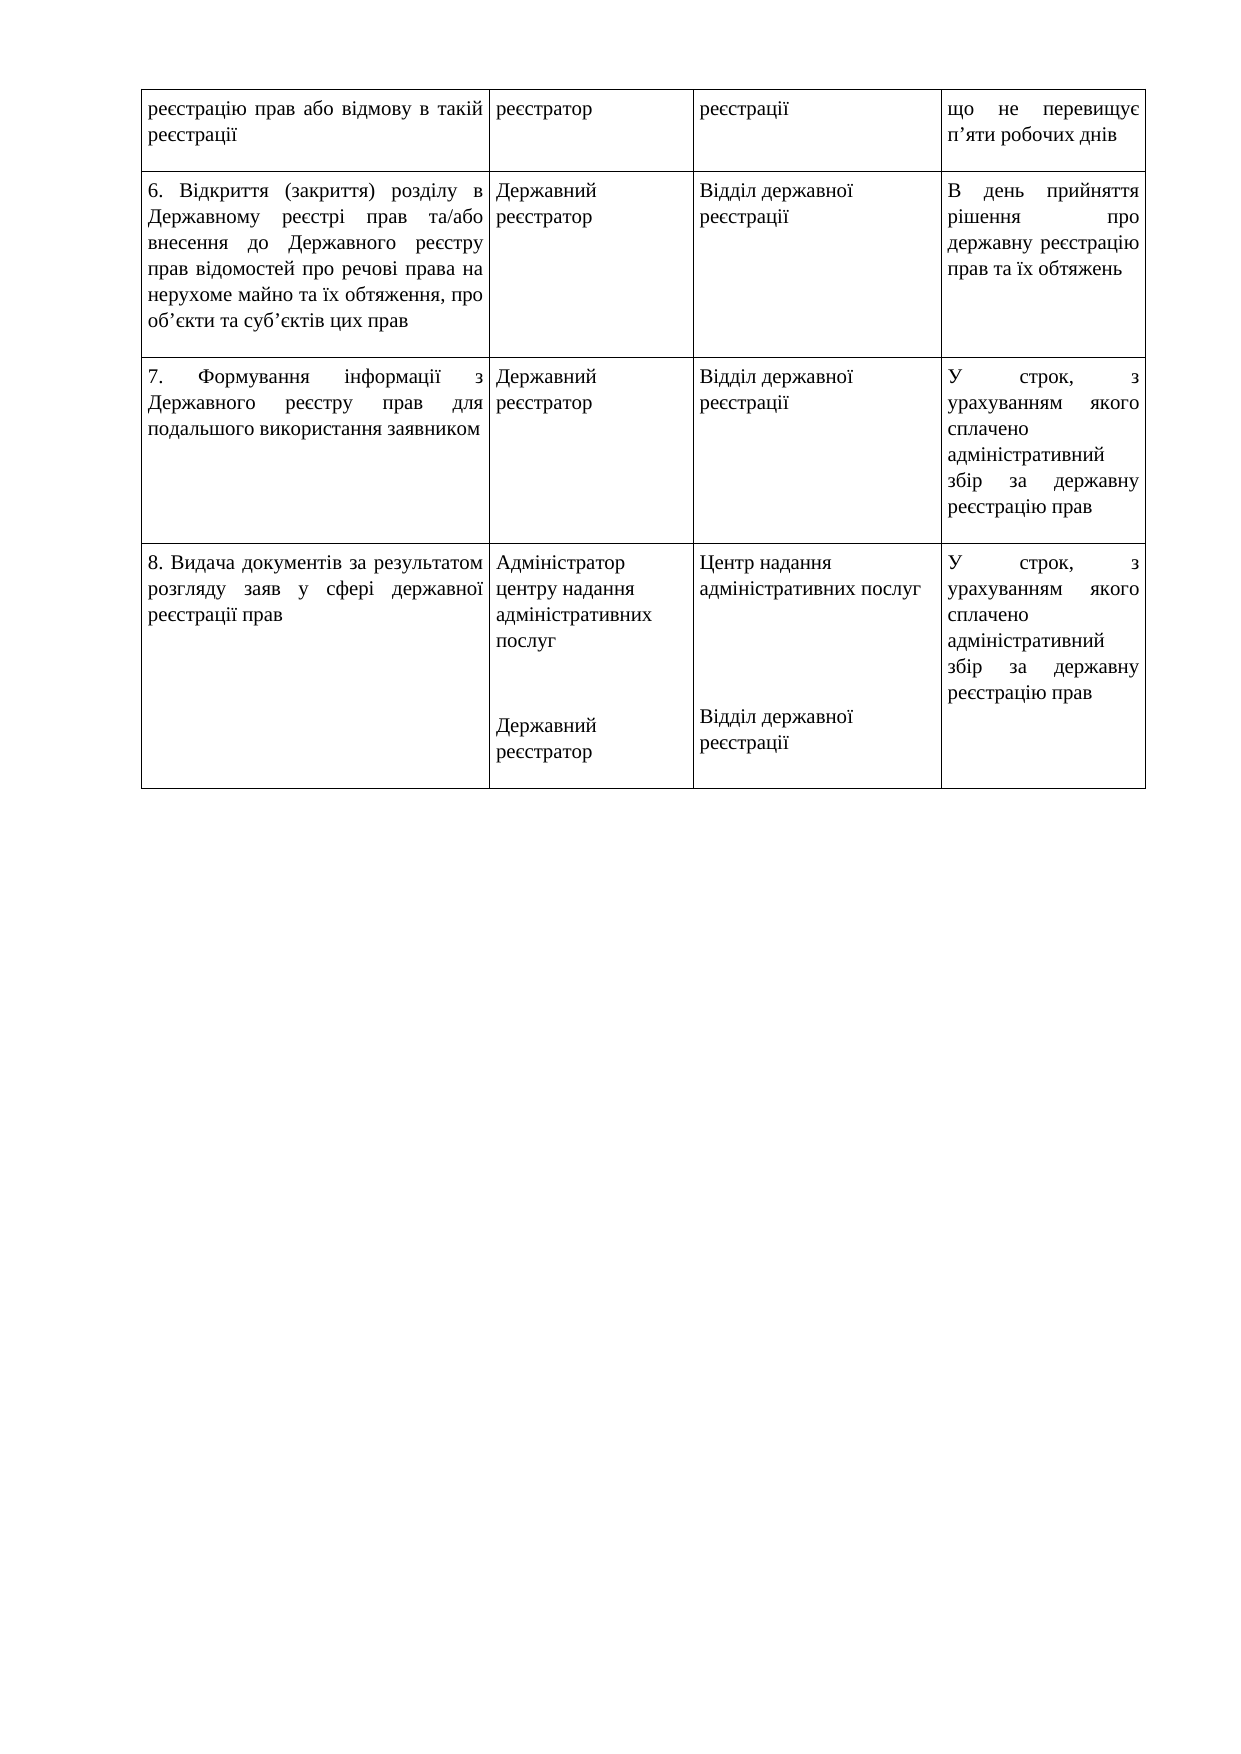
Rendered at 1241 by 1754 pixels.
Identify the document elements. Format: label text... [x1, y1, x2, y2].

table_cell Адміністратор центру надання адміністративних послуг Державний реєстратор [490, 544, 693, 788]
table_cell 8. Видача документів за результатом розгляду заяв у сфері державної реєстрації прав [142, 544, 489, 788]
table_cell 7. Формування інформації з Державного реєстру прав для подальшого використання заявником [142, 358, 489, 543]
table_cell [694, 90, 941, 171]
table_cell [142, 90, 489, 171]
table_cell Державний реєстратор [490, 358, 693, 543]
table_cell Відділ державної реєстрації [694, 358, 941, 543]
table_cell У строк, з урахуванням якого сплачено адміністративний збір за державну реєстрацію прав [942, 544, 1145, 788]
table_cell Відділ державної реєстрації [694, 172, 941, 357]
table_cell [490, 90, 693, 171]
table_cell Державний реєстратор [490, 172, 693, 357]
table_cell 6. Відкриття (закриття) розділу в Державному реєстрі прав та/або внесення до Державного реєстру прав відомостей про речові права на нерухоме майно та їх обтяження, про об’єкти та суб’єктів цих прав [142, 172, 489, 357]
table_cell У строк, з урахуванням якого сплачено адміністративний збір за державну реєстрацію прав [942, 358, 1145, 543]
table_cell Центр надання адміністративних послуг Відділ державної реєстрації [694, 544, 941, 788]
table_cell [942, 90, 1145, 171]
table_cell В день прийняття рішення про державну реєстрацію прав та їх обтяжень [942, 172, 1145, 357]
